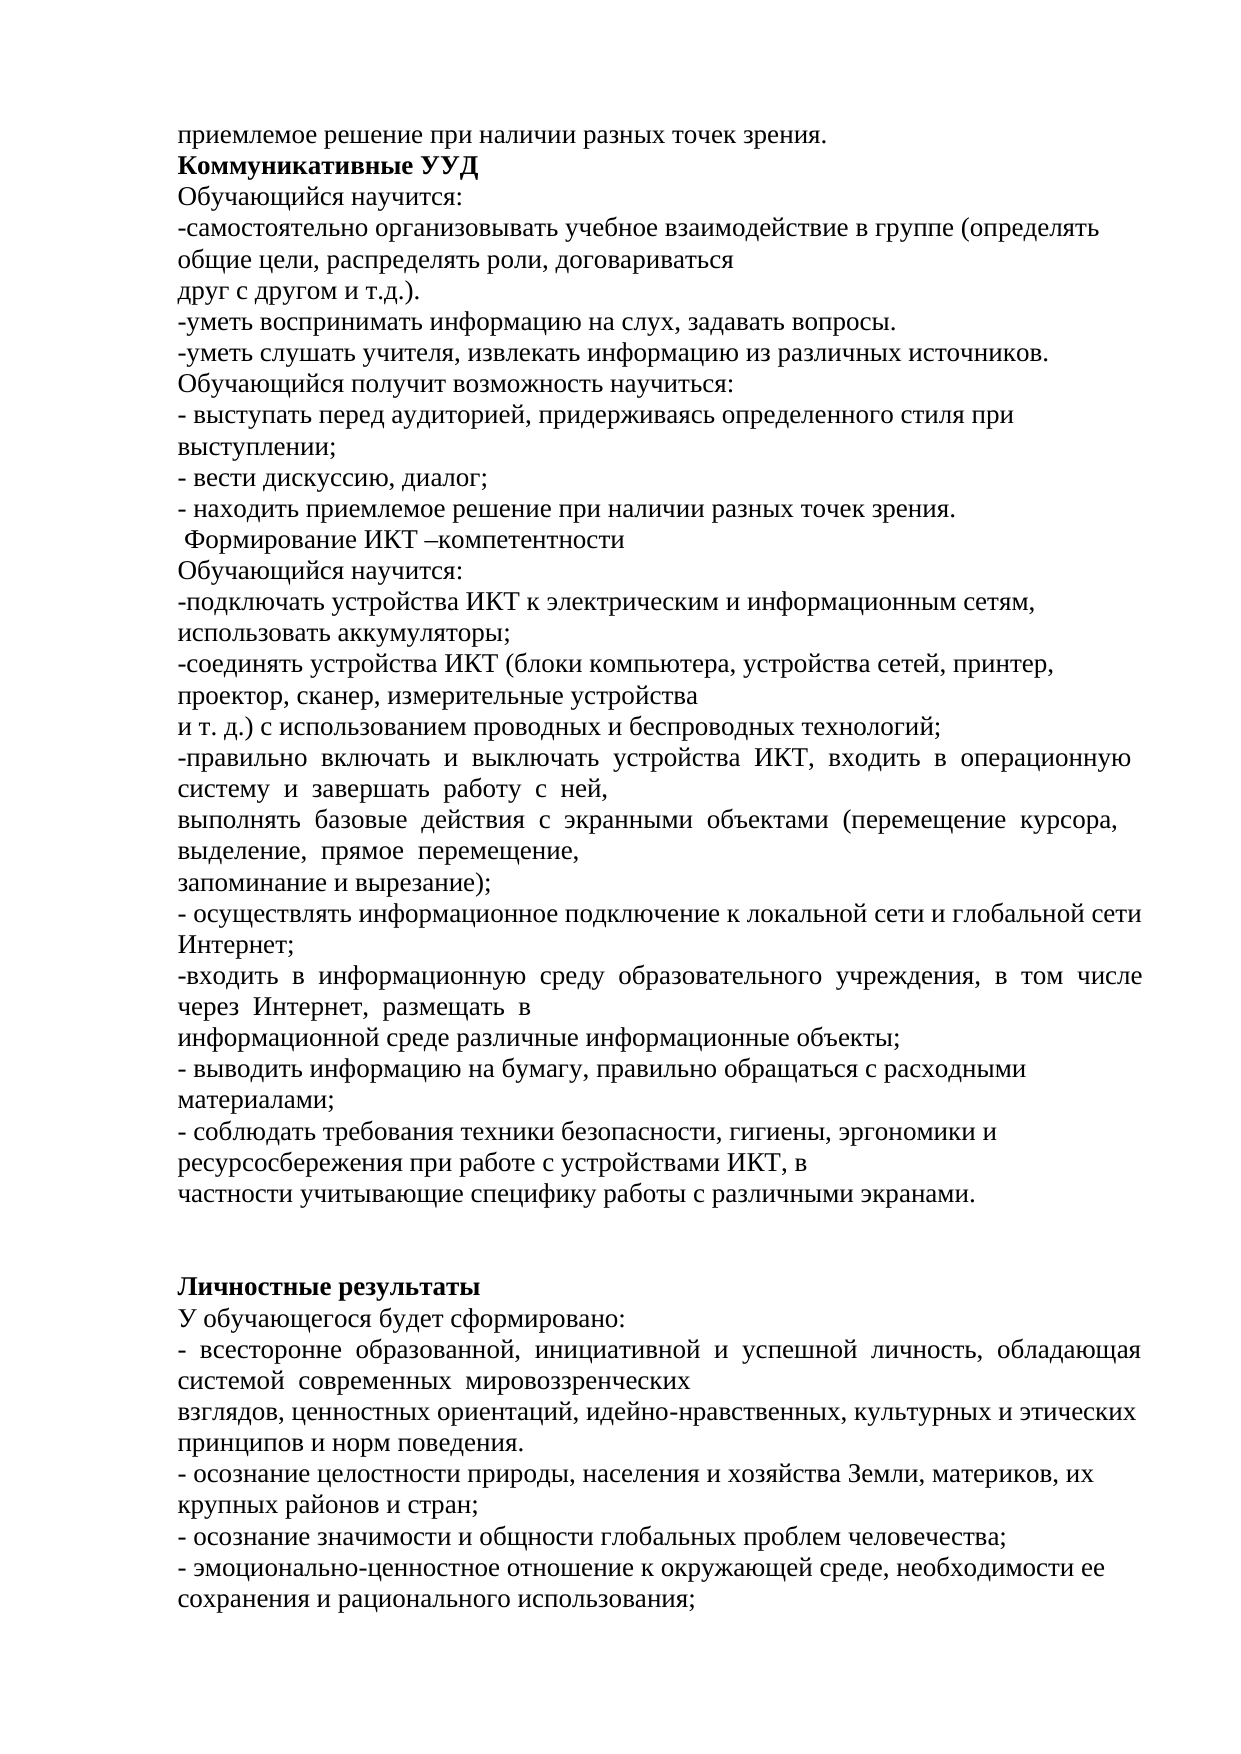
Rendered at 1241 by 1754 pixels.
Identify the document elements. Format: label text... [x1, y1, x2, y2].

text Обучающийся получит возможность научиться: [177, 367, 1152, 398]
text Коммуникативные УУД [177, 149, 1152, 180]
text -уметь слушать учителя, извлекать информацию из различных источников. [177, 336, 1152, 367]
text информационной среде различные информационные объекты; [177, 1021, 1152, 1052]
text - выступать перед аудиторией, придерживаясь определенного стиля при выступлении; [177, 398, 1152, 461]
text друг с другом и т.д.). [177, 274, 1152, 305]
text Обучающийся научится: [177, 554, 1152, 585]
text приемлемое решение при наличии разных точек зрения. [177, 118, 1152, 149]
text Обучающийся научится: [177, 180, 1152, 212]
text - соблюдать требования техники безопасности, гигиены, эргономики и ресурсосбережения при работе с устройствами ИКТ, в [177, 1115, 1152, 1177]
text - эмоционально-ценностное отношение к окружающей среде, необходимости ее сохранения и рационального использования; [177, 1551, 1152, 1613]
text - вести дискуссию, диалог; [177, 461, 1152, 492]
text -самостоятельно организовывать учебное взаимодействие в группе (определять общие цели, распределять роли, договариваться [177, 212, 1152, 274]
text - осознание целостности природы, населения и хозяйства Земли, материков, их крупных районов и стран; [177, 1457, 1152, 1520]
text и т. д.) с использованием проводных и беспроводных технологий; [177, 710, 1152, 741]
text - осознание значимости и общности глобальных проблем человечества; [177, 1520, 1152, 1551]
text - осуществлять информационное подключение к локальной сети и глобальной сети Интернет; [177, 897, 1152, 959]
text У обучающегося будет сформировано: [177, 1302, 1152, 1333]
text - выводить информацию на бумагу, правильно обращаться с расходными материалами; [177, 1052, 1152, 1115]
text -подключать устройства ИКТ к электрическим и информационным сетям, использовать аккумуляторы; [177, 585, 1152, 648]
text Личностные результаты [177, 1271, 1152, 1302]
text взглядов, ценностных ориентаций, идейно-нравственных, культурных и этических принципов и норм поведения. [177, 1395, 1152, 1457]
text запоминание и вырезание); [177, 866, 1152, 897]
text -соединять устройства ИКТ (блоки компьютера, устройства сетей, принтер, проектор, сканер, измерительные устройства [177, 648, 1152, 710]
text частности учитывающие специфику работы с различными экранами. [177, 1177, 1152, 1208]
text выполнять базовые действия с экранными объектами (перемещение курсора, выделение, прямое перемещение, [177, 803, 1152, 866]
text -уметь воспринимать информацию на слух, задавать вопросы. [177, 305, 1152, 336]
text Формирование ИКТ –компетентности [177, 523, 1152, 554]
text - находить приемлемое решение при наличии разных точек зрения. [177, 492, 1152, 523]
text -правильно включать и выключать устройства ИКТ, входить в операционную систему и завершать работу с ней, [177, 741, 1152, 803]
text - всесторонне образованной, инициативной и успешной личность, обладающая системой современных мировоззренческих [177, 1333, 1152, 1395]
text -входить в информационную среду образовательного учреждения, в том числе через Интернет, размещать в [177, 959, 1152, 1021]
